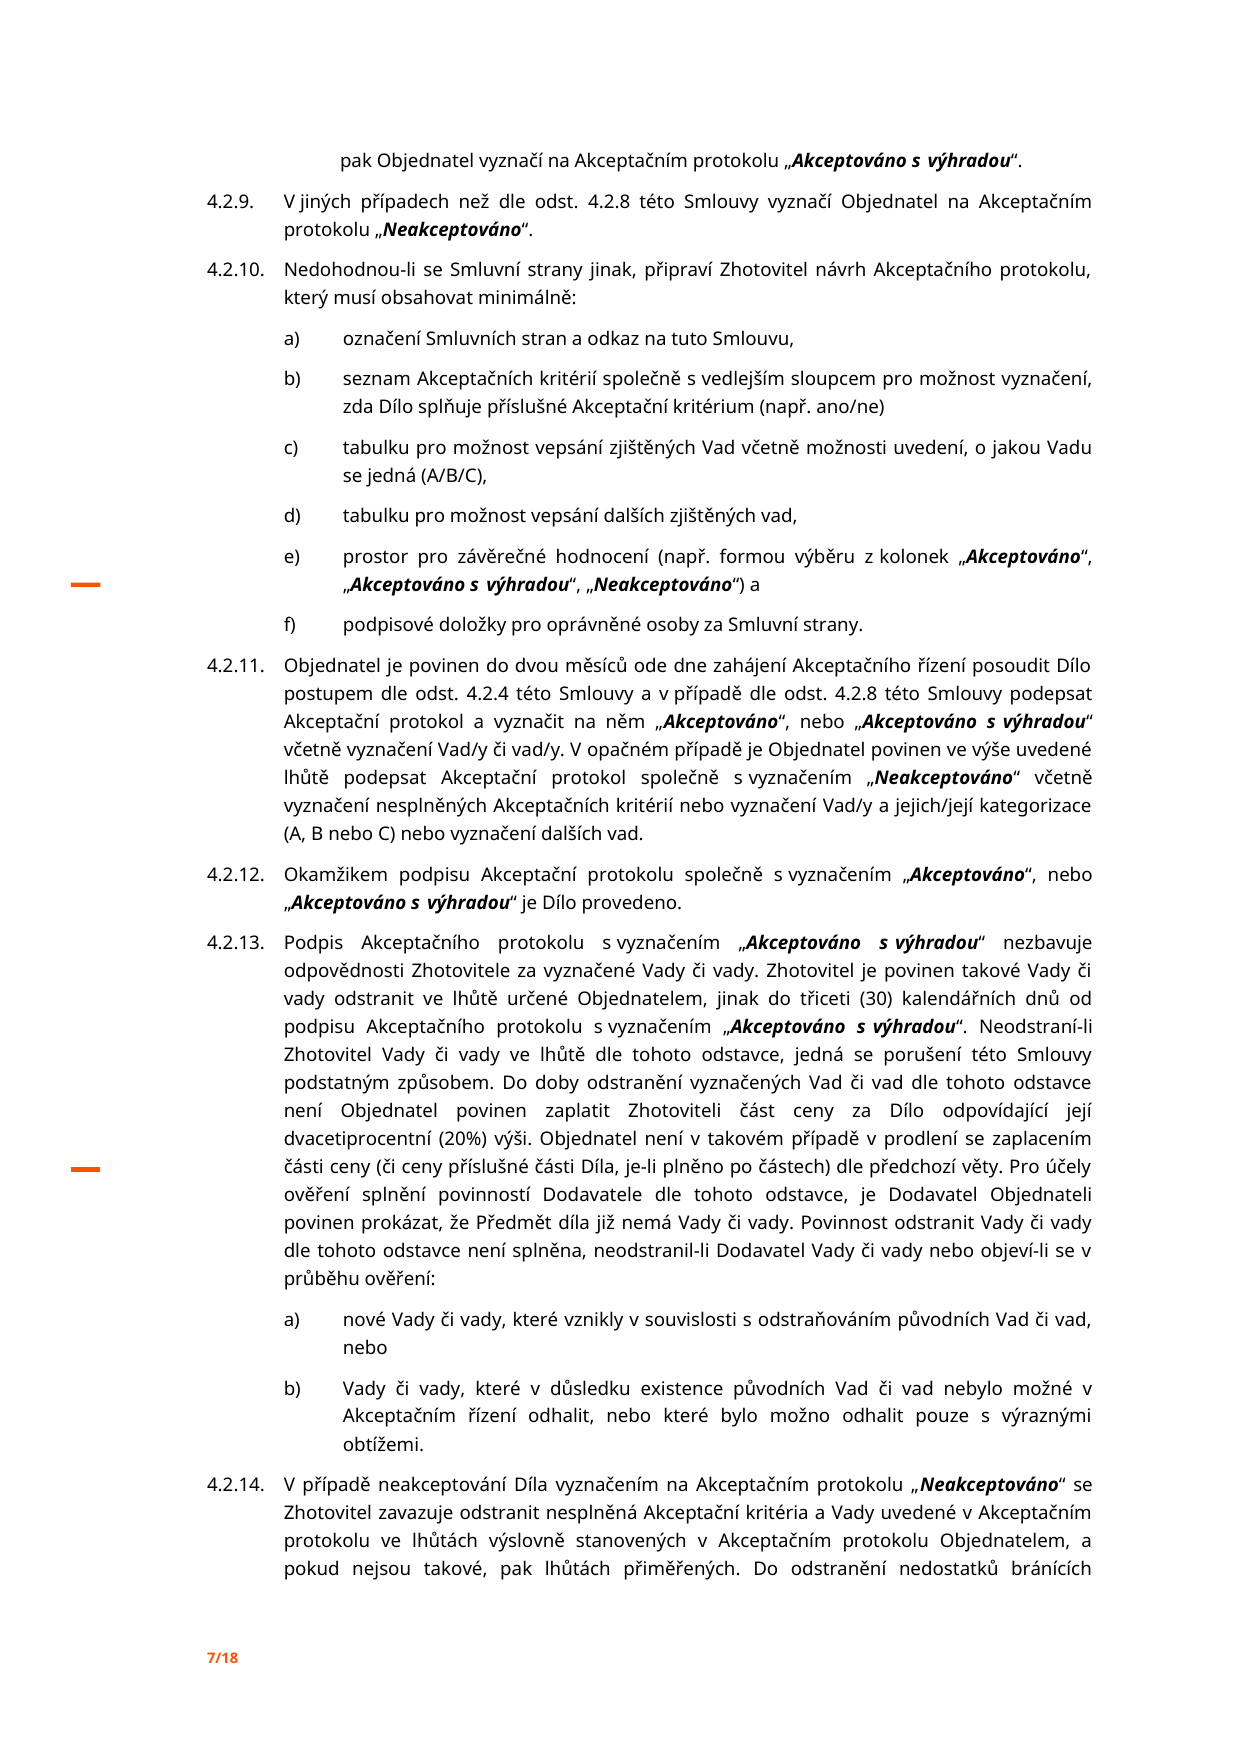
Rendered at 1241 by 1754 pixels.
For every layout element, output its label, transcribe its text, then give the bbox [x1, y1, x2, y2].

text Okamžikem podpisu Akceptační protokolu společně s vyznačením „Akceptováno“, nebo „Akceptováno s výhradou“ je Dílo provedeno. [207, 861, 1093, 914]
text Vady či vady, které v důsledku existence původních Vad či vad nebylo možné v Akceptačním řízení odhalit, nebo které bylo možno odhalit pouze s výraznými obtížemi. [283, 1375, 1093, 1456]
text Nedohodnou-li se Smluvní strany jinak, připraví Zhotovitel návrh Akceptačního protokolu, který musí obsahovat minimálně: [207, 257, 1093, 310]
text označení Smluvních stran a odkaz na tuto Smlouvu, [283, 325, 1093, 351]
text seznam Akceptačních kritérií společně s vedlejším sloupcem pro možnost vyznačení, zda Dílo splňuje příslušné Akceptační kritérium (např. ano/ne) [283, 366, 1093, 419]
text podpisové doložky pro oprávněné osoby za Smluvní strany. [283, 612, 1093, 637]
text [207, 1471, 1093, 1581]
text Objednatel je povinen do dvou měsíců ode dne zahájení Akceptačního řízení posoudit Dílo postupem dle odst. 4.2.4 této Smlouvy a v případě dle odst. 4.2.8 této Smlouvy podepsat Akceptační protokol a vyznačit na něm „Akceptováno“, nebo „Akceptováno s výhradou“ včetně vyznačení Vad/y či vad/y. V opačném případě je Objednatel povinen ve výše uvedené lhůtě podepsat Akceptační protokol společně s vyznačením „Neakceptováno“ včetně vyznačení nesplněných Akceptačních kritérií nebo vyznačení Vad/y a jejich/její kategorizace (A, B nebo C) nebo vyznačení dalších vad. [207, 652, 1093, 846]
text tabulku pro možnost vepsání dalších zjištěných vad, [283, 503, 1093, 528]
text V jiných případech než dle odst. 4.2.8 této Smlouvy vyznačí Objednatel na Akceptačním protokolu „Neakceptováno“. [207, 188, 1093, 242]
text tabulku pro možnost vepsání zjištěných Vad včetně možnosti uvedení, o jakou Vadu se jedná (A/B/C), [283, 434, 1093, 488]
list pak Objednatel vyznačí na Akceptačním protokolu „Akceptováno s výhradou“. [340, 147, 1093, 173]
text Podpis Akceptačního protokolu s vyznačením „Akceptováno s výhradou“ nezbavuje odpovědnosti Zhotovitele za vyznačené Vady či vady. Zhotovitel je povinen takové Vady či vady odstranit ve lhůtě určené Objednatelem, jinak do třiceti (30) kalendářních dnů od podpisu Akceptačního protokolu s vyznačením „Akceptováno s výhradou“. Neodstraní-li Zhotovitel Vady či vady ve lhůtě dle tohoto odstavce, jedná se porušení této Smlouvy podstatným způsobem. Do doby odstranění vyznačených Vad či vad dle tohoto odstavce není Objednatel povinen zaplatit Zhotoviteli část ceny za Dílo odpovídající její dvacetiprocentní (20%) výši. Objednatel není v takovém případě v prodlení se zaplacením části ceny (či ceny příslušné části Díla, je-li plněno po částech) dle předchozí věty. Pro účely ověření splnění povinností Dodavatele dle tohoto odstavce, je Dodavatel Objednateli povinen prokázat, že Předmět díla již nemá Vady či vady. Povinnost odstranit Vady či vady dle tohoto odstavce není splněna, neodstranil-li Dodavatel Vady či vady nebo objeví-li se v průběhu ověření: [207, 929, 1093, 1291]
text nové Vady či vady, které vznikly v souvislosti s odstraňováním původních Vad či vad, nebo [283, 1306, 1093, 1360]
text prostor pro závěrečné hodnocení (např. formou výběru z kolonek „Akceptováno“, „Akceptováno s výhradou“, „Neakceptováno“) a [283, 543, 1093, 597]
